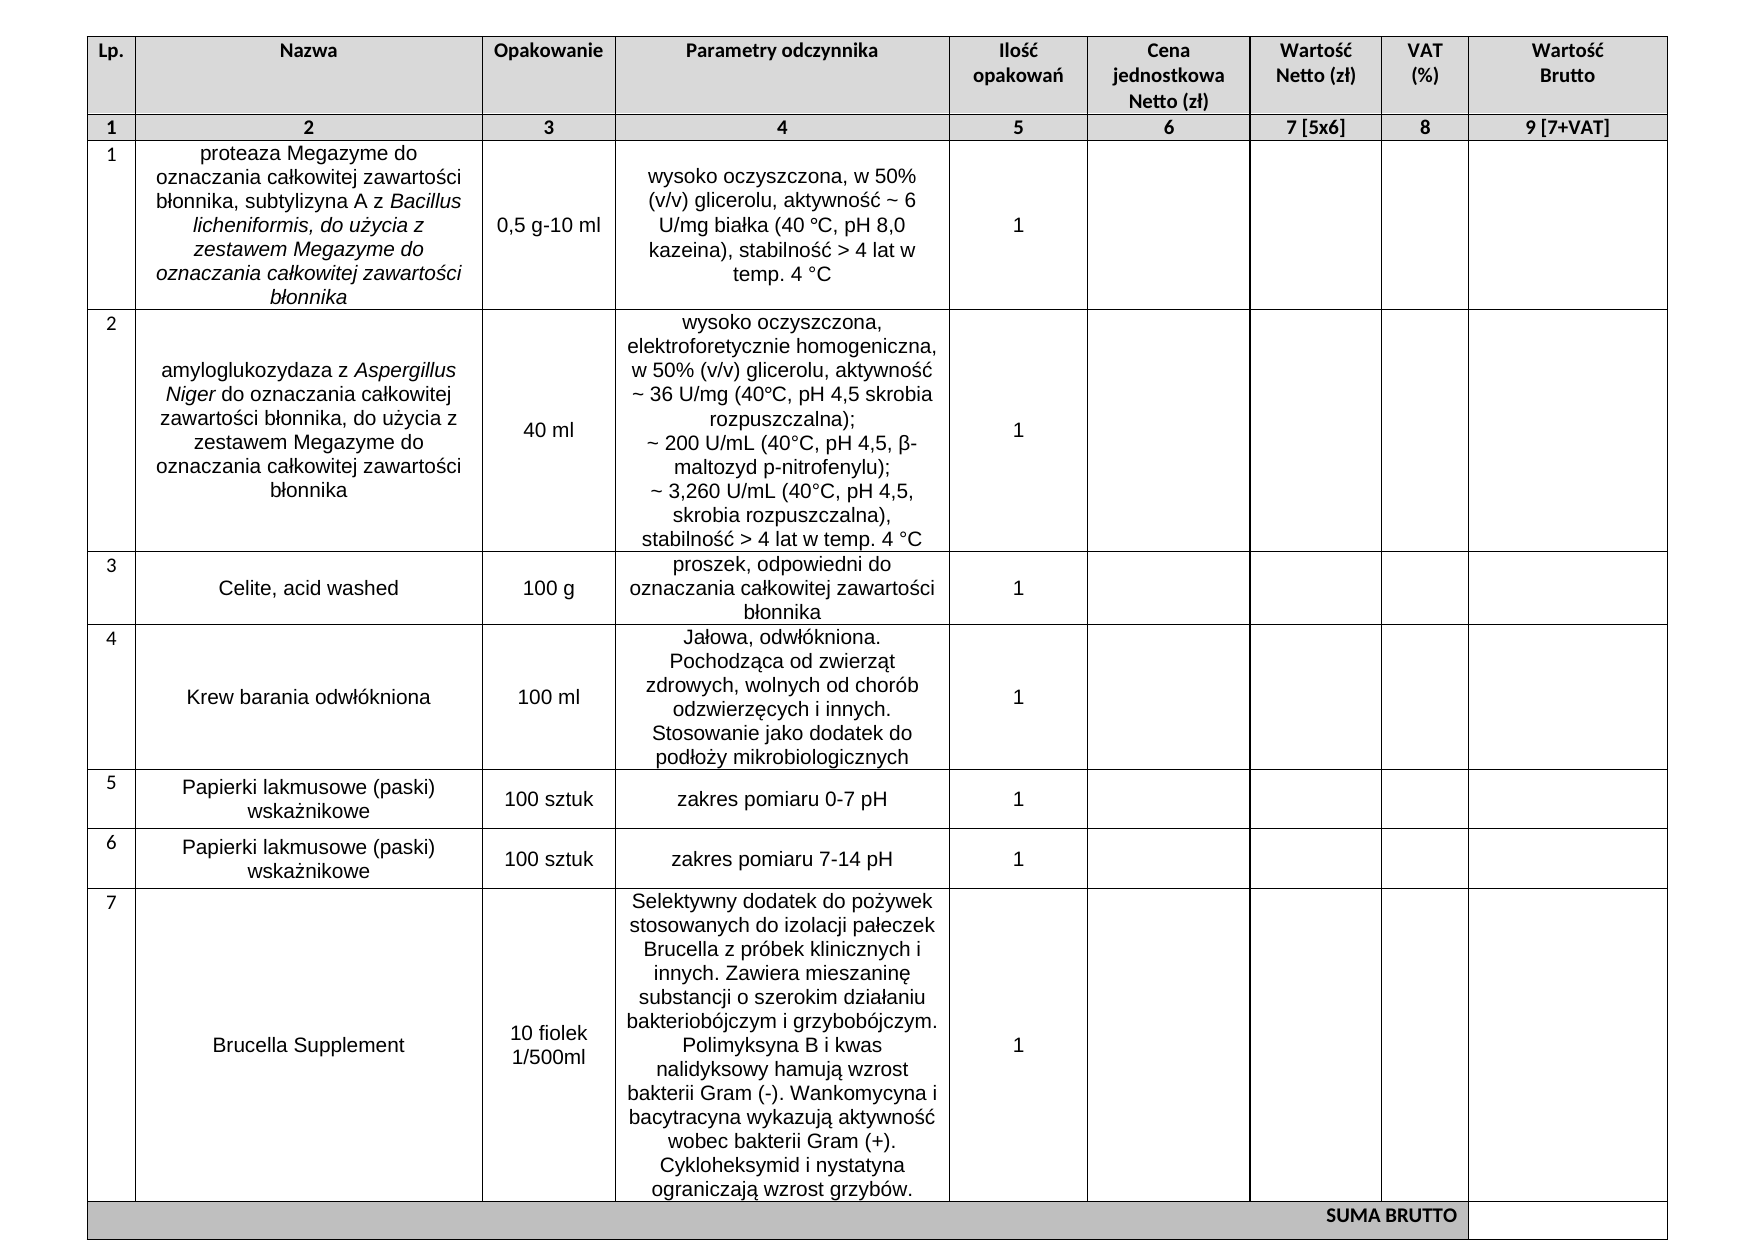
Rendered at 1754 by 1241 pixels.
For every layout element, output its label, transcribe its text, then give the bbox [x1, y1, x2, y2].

table_cell [1251, 552, 1381, 624]
table_header Ilość opakowań [950, 37, 1087, 113]
table_cell 1 [88, 115, 135, 140]
table_cell 4 [88, 625, 135, 768]
table_cell [1088, 829, 1249, 888]
table_header Wartość Brutto [1469, 37, 1667, 113]
table_cell wysoko oczyszczona, elektroforetycznie homogeniczna, w 50% (v/v) glicerolu, aktywność ~ 36 U/mg (40°C, pH 4,5 skrobia rozpuszczalna); ~ 200 U/mL (40°C, pH 4,5, β-maltozyd p-nitrofenylu); ~ 3,260 U/mL (40°C, pH 4,5, skrobia rozpuszczalna), stabilność > 4 lat w temp. 4 °C [616, 310, 949, 551]
table_cell 9 [7+VAT] [1469, 115, 1667, 140]
table_cell 5 [950, 115, 1087, 140]
table_cell 100 sztuk [483, 770, 615, 828]
table_cell [1382, 625, 1468, 768]
table_cell [1469, 889, 1667, 1201]
table_header Opakowanie [483, 37, 615, 113]
table_cell [1469, 770, 1667, 828]
table_cell 3 [483, 115, 615, 140]
table_cell 1 [950, 625, 1087, 768]
table_cell 1 [950, 770, 1087, 828]
table_header VAT (%) [1382, 37, 1468, 113]
table_cell 6 [88, 829, 135, 888]
table_header Lp. [88, 37, 135, 113]
table_cell 1 [950, 141, 1087, 309]
table_cell 1 [88, 141, 135, 309]
table_cell [1251, 770, 1381, 828]
table_cell Papierki lakmusowe (paski) wskażnikowe [136, 829, 482, 888]
table_cell [1088, 310, 1249, 551]
table_cell 8 [1382, 115, 1468, 140]
table_cell Celite, acid washed [136, 552, 482, 624]
table_cell [1469, 141, 1667, 309]
table_cell 6 [1088, 115, 1249, 140]
table_cell [1251, 141, 1381, 309]
table_cell 1 [950, 829, 1087, 888]
table_cell [1088, 141, 1249, 309]
table_cell [1469, 829, 1667, 888]
table_cell 1 [950, 889, 1087, 1201]
table_cell SUMA BRUTTO [88, 1202, 1468, 1239]
table_cell 100 g [483, 552, 615, 624]
table_cell 100 ml [483, 625, 615, 768]
table_cell 1 [950, 552, 1087, 624]
table_cell amyloglukozydaza z Aspergillus Niger do oznaczania całkowitej zawartości błonnika, do użycia z zestawem Megazyme do oznaczania całkowitej zawartości błonnika [136, 310, 482, 551]
table_cell wysoko oczyszczona, w 50% (v/v) glicerolu, aktywność ~ 6 U/mg białka (40 °C, pH 8,0 kazeina), stabilność > 4 lat w temp. 4 °C [616, 141, 949, 309]
table_cell 0,5 g-10 ml [483, 141, 615, 309]
table_cell [1251, 310, 1381, 551]
table_cell 2 [88, 310, 135, 551]
table_cell Krew barania odwłókniona [136, 625, 482, 768]
table_cell zakres pomiaru 0-7 pH [616, 770, 949, 828]
table_cell Papierki lakmusowe (paski) wskażnikowe [136, 770, 482, 828]
table_cell [1469, 625, 1667, 768]
table_header Cena jednostkowa Netto (zł) [1088, 37, 1249, 113]
table_cell Jałowa, odwłókniona. Pochodząca od zwierząt zdrowych, wolnych od chorób odzwierzęcych i innych. Stosowanie jako dodatek do podłoży mikrobiologicznych [616, 625, 949, 768]
table_cell 40 ml [483, 310, 615, 551]
table_cell Selektywny dodatek do pożywek stosowanych do izolacji pałeczek Brucella z próbek klinicznych i innych. Zawiera mieszaninę substancji o szerokim działaniu bakteriobójczym i grzybobójczym. Polimyksyna B i kwas nalidyksowy hamują wzrost bakterii Gram (-). Wankomycyna i bacytracyna wykazują aktywność wobec bakterii Gram (+). Cykloheksymid i nystatyna ograniczają wzrost grzybów. [616, 889, 949, 1201]
table_cell 100 sztuk [483, 829, 615, 888]
table_cell proszek, odpowiedni do oznaczania całkowitej zawartości błonnika [616, 552, 949, 624]
table_cell [1251, 829, 1381, 888]
table_cell 3 [88, 552, 135, 624]
table_cell 7 [88, 889, 135, 1201]
table_cell [1382, 552, 1468, 624]
table_cell [1469, 1202, 1667, 1239]
table_cell [1088, 552, 1249, 624]
table_cell [1382, 829, 1468, 888]
table_cell [1088, 770, 1249, 828]
table_cell zakres pomiaru 7-14 pH [616, 829, 949, 888]
table_cell [1382, 889, 1468, 1201]
table_cell [1382, 310, 1468, 551]
table_cell [1251, 889, 1381, 1201]
table_cell Brucella Supplement [136, 889, 482, 1201]
table_header Wartość Netto (zł) [1251, 37, 1381, 113]
table_cell 2 [136, 115, 482, 140]
table_cell [1088, 889, 1249, 1201]
table_cell [1251, 625, 1381, 768]
table_cell proteaza Megazyme do oznaczania całkowitej zawartości błonnika, subtylizyna A z Bacillus licheniformis, do użycia z zestawem Megazyme do oznaczania całkowitej zawartości błonnika [136, 141, 482, 309]
table_cell [1469, 310, 1667, 551]
table_cell 5 [88, 770, 135, 828]
table_header Nazwa [136, 37, 482, 113]
table_header Parametry odczynnika [616, 37, 949, 113]
table_cell 1 [950, 310, 1087, 551]
table_cell 7 [5x6] [1251, 115, 1381, 140]
table_cell 4 [616, 115, 949, 140]
table_cell [1088, 625, 1249, 768]
table_cell 10 fiolek 1/500ml [483, 889, 615, 1201]
table_cell [1382, 770, 1468, 828]
table_cell [1469, 552, 1667, 624]
table_cell [1382, 141, 1468, 309]
